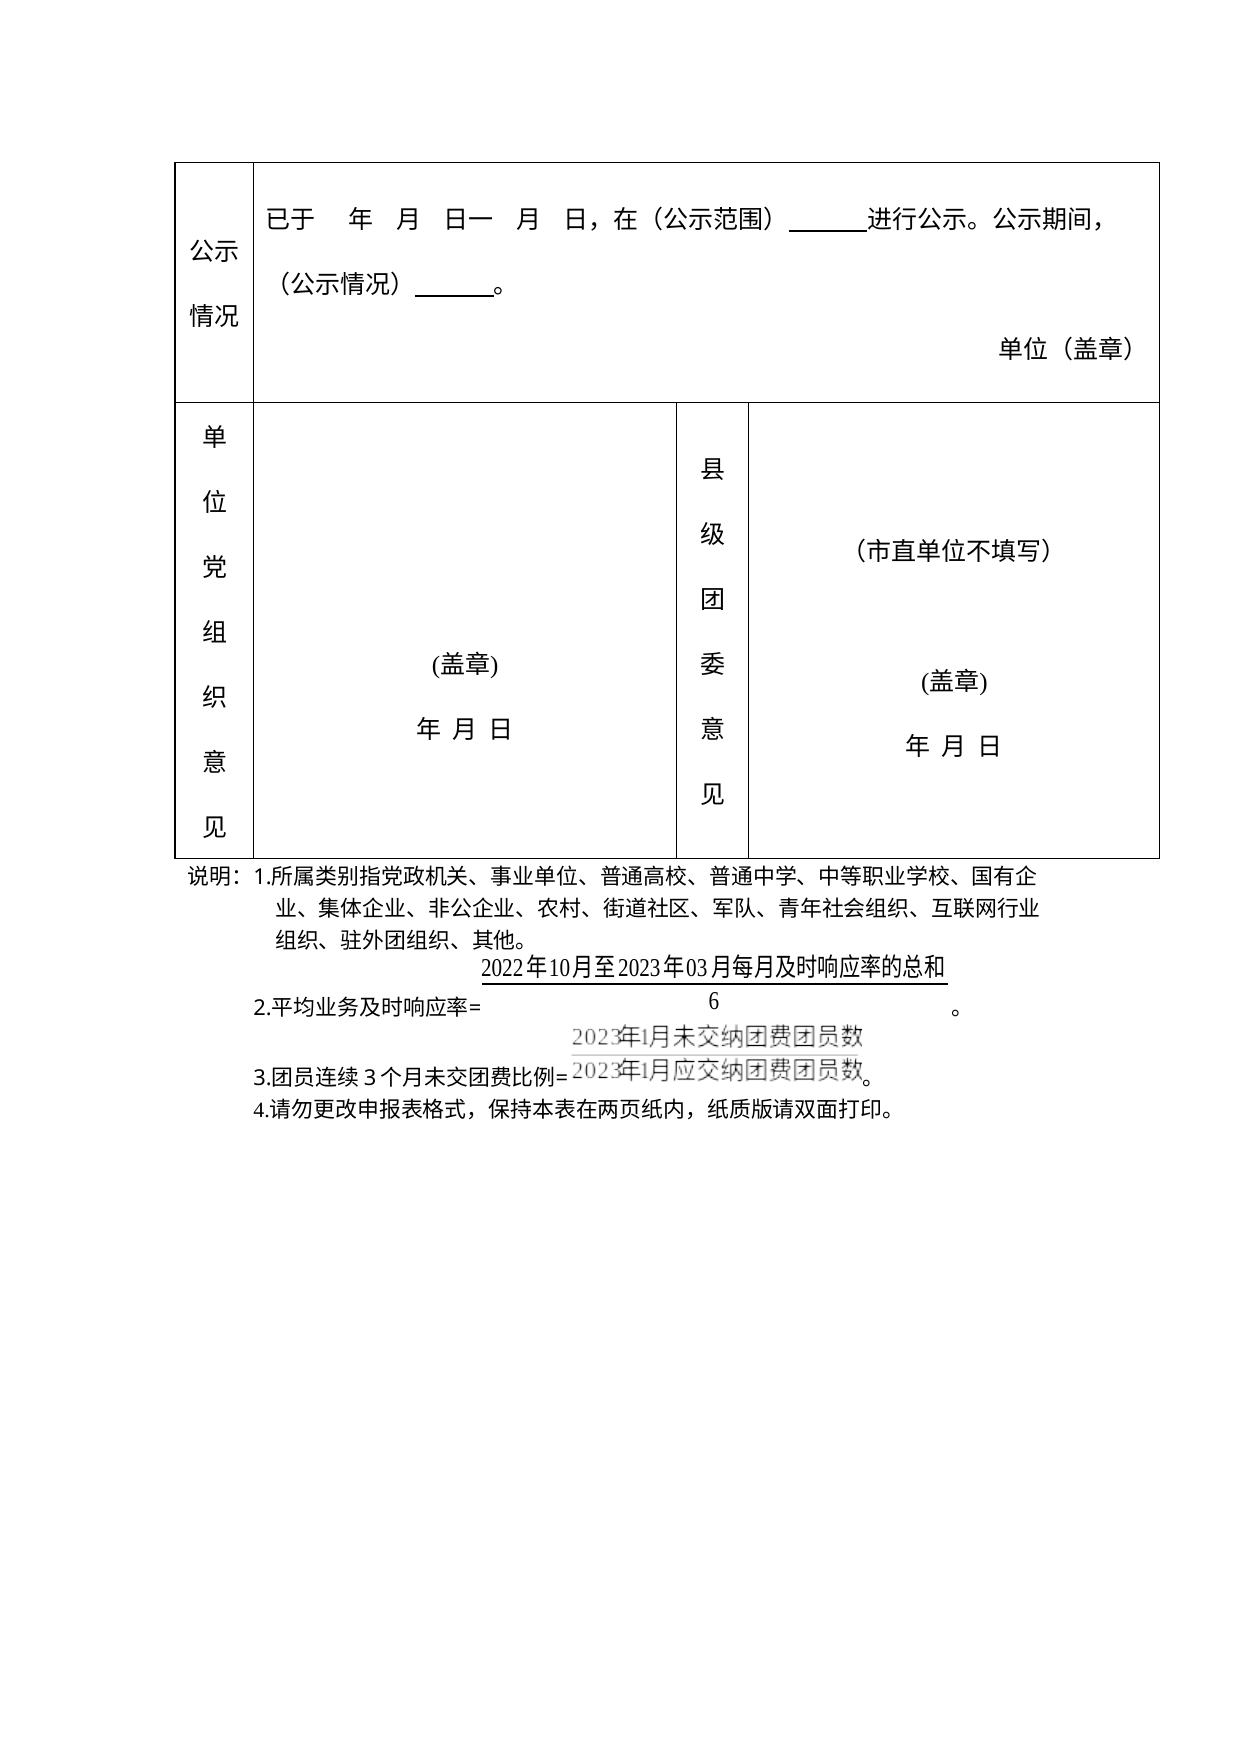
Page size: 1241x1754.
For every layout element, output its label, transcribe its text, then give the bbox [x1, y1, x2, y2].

table_cell 县 级 团 委 意 见 [677, 403, 748, 858]
table_cell 公示 情况 [176, 163, 253, 402]
table_cell 单 位 党 组 织 意 见 [176, 403, 253, 858]
table_cell (盖章) 年 月 日 [254, 403, 676, 858]
table_cell 已于 年 月 日一 月 日，在（公示范围） 进行公示。公示期间，（公示情况） 。 单位（盖章） [254, 163, 1159, 402]
table_cell （市直单位不填写） (盖章) 年 月 日 [749, 403, 1159, 858]
text 3.团员连续3个月未交团费比例=。 [187, 1022, 1053, 1091]
text 说明：1.所属类别指党政机关、事业单位、普通高校、普通中学、中等职业学校、国有企业、集体企业、非公企业、农村、街道社区、军队、青年社会组织、互联网行业组织、驻外团组织、其他。 [187, 859, 1053, 954]
text 2.平均业务及时响应率=。 [187, 954, 1053, 1022]
text 4.请勿更改申报表格式，保持本表在两页纸内，纸质版请双面打印。附件4 [187, 1091, 1053, 1124]
